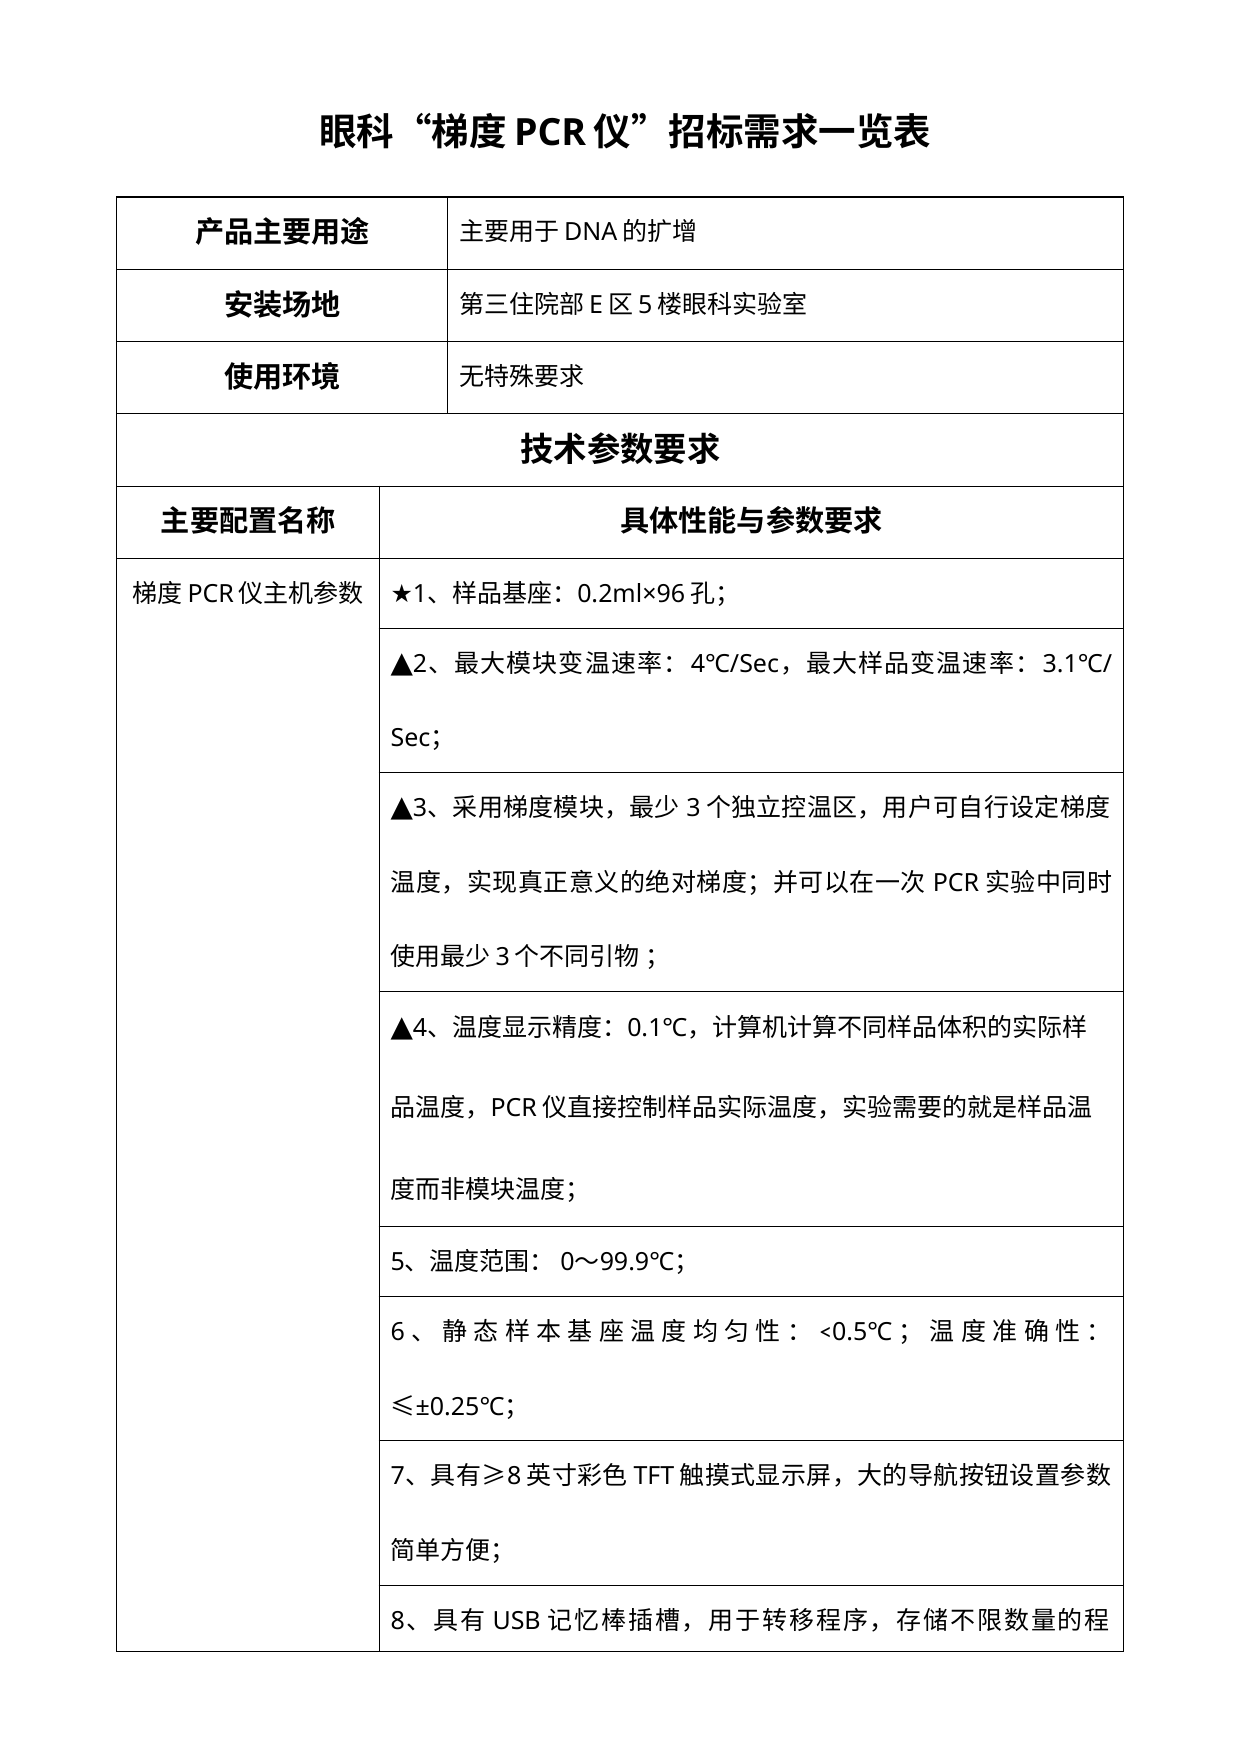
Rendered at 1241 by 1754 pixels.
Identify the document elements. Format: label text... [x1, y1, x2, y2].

table_cell 无特殊要求 [448, 342, 1123, 413]
table_header 产品主要用途 [117, 198, 447, 269]
table_cell 技术参数要求 [117, 414, 1123, 486]
table_cell 梯度PCR仪主机参数 [117, 559, 379, 1651]
text 眼科“梯度PCR仪”招标需求一览表 [128, 97, 1112, 162]
table_cell ▲2、最大模块变温速率：4℃/Sec，最大样品变温速率：3.1℃/Sec； [380, 629, 1123, 772]
table_cell ▲3、采用梯度模块，最少3个独立控温区，用户可自行设定梯度温度，实现真正意义的绝对梯度；并可以在一次PCR实验中同时使用最少3个不同引物 ； [380, 773, 1123, 991]
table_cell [380, 1586, 1123, 1651]
table_cell 安装场地 [117, 270, 447, 341]
table_cell 主要配置名称 [117, 487, 379, 558]
table_cell 使用环境 [117, 342, 447, 413]
table_cell ★1、样品基座：0.2ml×96孔； [380, 559, 1123, 628]
table_cell 5、温度范围： 0～99.9℃； [380, 1227, 1123, 1296]
table_cell 6、静态样本基座温度均匀性：<0.5℃；温度准确性：≤±0.25℃； [380, 1297, 1123, 1440]
table_header 主要用于DNA的扩增 [448, 198, 1123, 269]
table_cell 具体性能与参数要求 [380, 487, 1123, 558]
table_cell ▲4、温度显示精度：0.1℃，计算机计算不同样品体积的实际样品温度，PCR仪直接控制样品实际温度，实验需要的就是样品温度而非模块温度； [380, 992, 1123, 1226]
table_cell 第三住院部E区5楼眼科实验室 [448, 270, 1123, 341]
table_cell 7、具有≥8英寸彩色TFT触摸式显示屏，大的导航按钮设置参数简单方便； [380, 1441, 1123, 1585]
